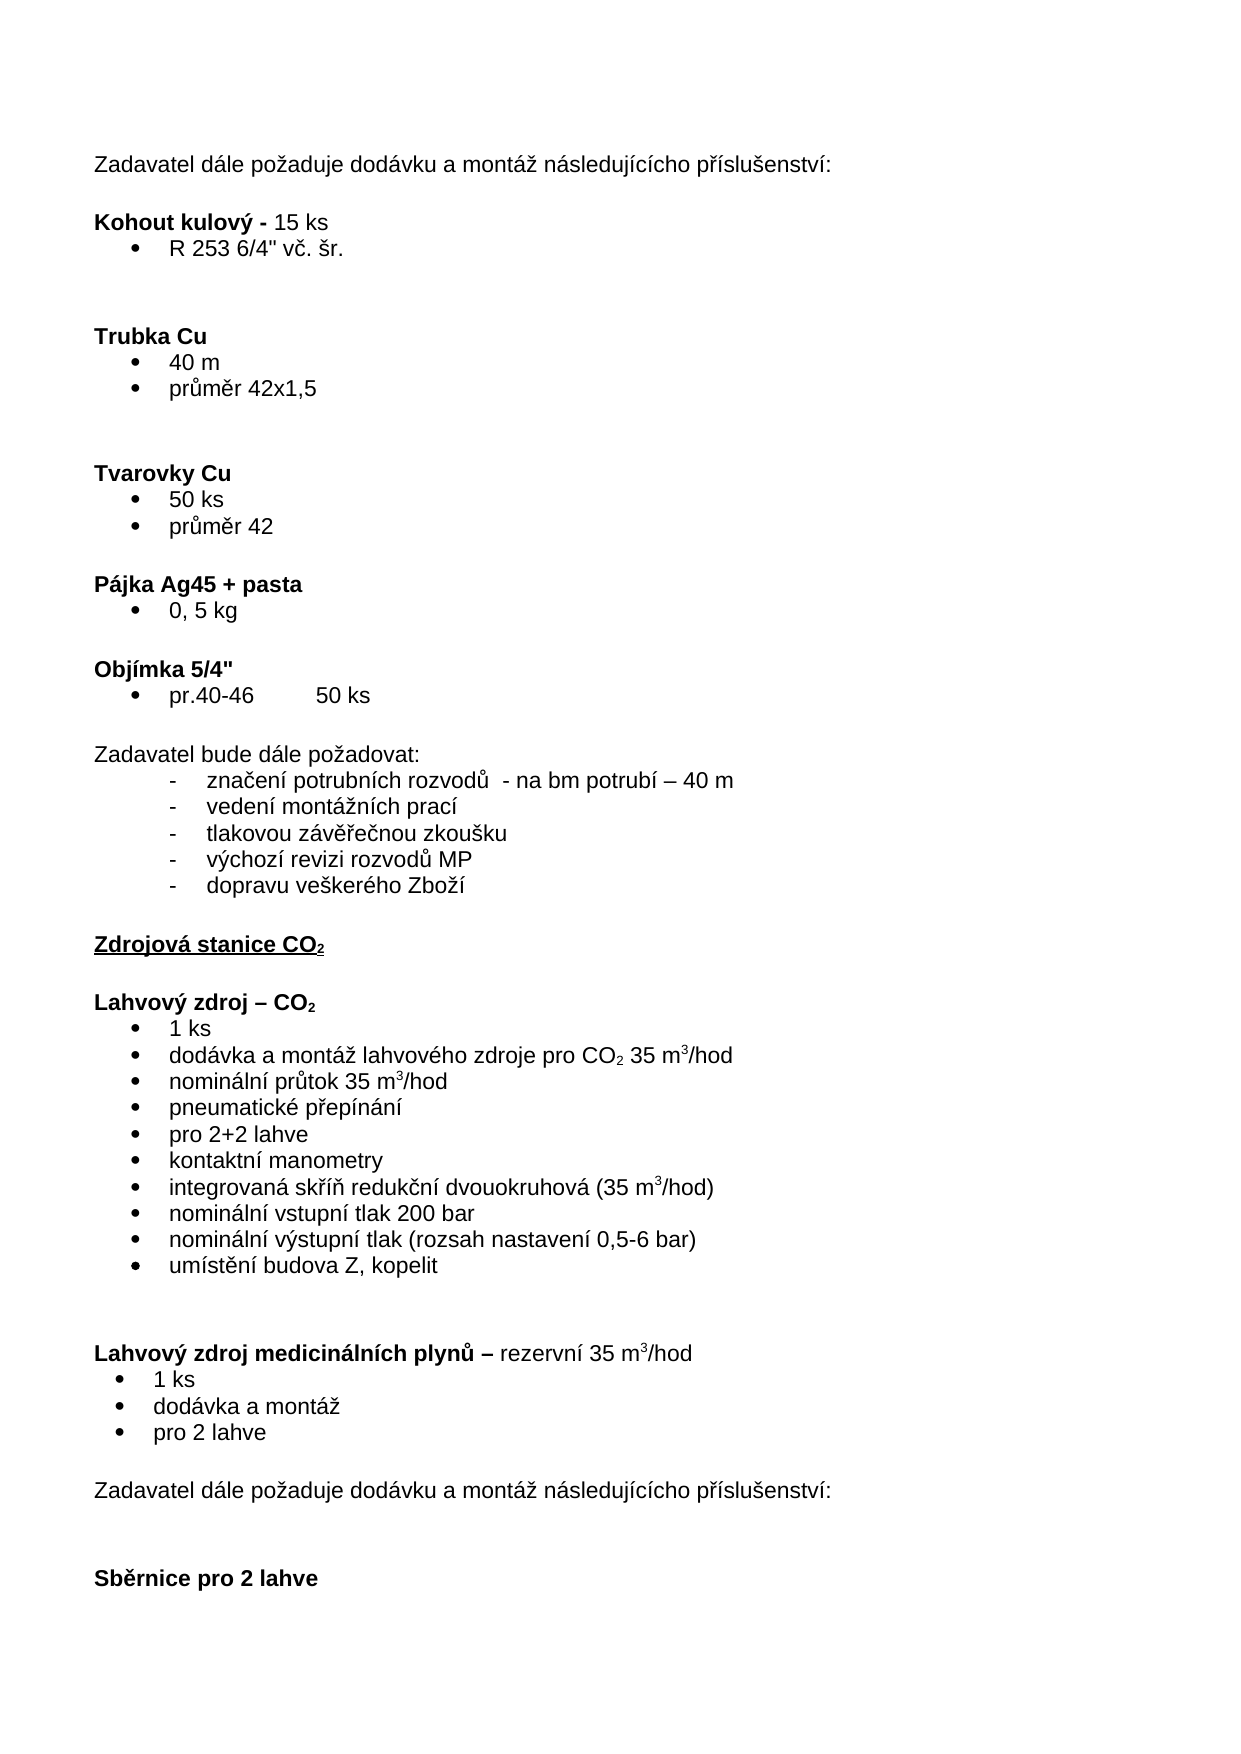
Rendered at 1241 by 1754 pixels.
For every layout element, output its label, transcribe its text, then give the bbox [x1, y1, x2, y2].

text Zdrojová stanice CO2 [94, 928, 1144, 957]
list pr.40-46 50 ks [131, 682, 1144, 708]
list nominální vstupní tlak 200 bar [131, 1200, 1144, 1226]
list 1 ks [131, 1015, 1144, 1042]
text Pájka Ag45 + pasta [94, 568, 1144, 597]
list vedení montážních prací [169, 793, 1144, 819]
text Zadavatel bude dále požadovat: [94, 738, 1144, 767]
text Lahvový zdroj medicinálních plynů – rezervní 35 m3/hod [94, 1337, 1144, 1366]
list umístění budova Z, kopelit [131, 1252, 1144, 1279]
list značení potrubních rozvodů - na bm potrubí – 40 m [169, 767, 1144, 793]
text Lahvový zdroj – CO2 [94, 986, 1144, 1015]
list pro 2+2 lahve [131, 1121, 1144, 1147]
text Objímka 5/4" [94, 653, 1144, 682]
list 50 ks [131, 486, 1144, 513]
list pro 2 lahve [116, 1419, 1144, 1445]
text Tvarovky Cu [94, 457, 1144, 486]
list R 253 6/4" vč. šr. [131, 235, 1144, 262]
list kontaktní manometry [131, 1147, 1144, 1173]
list 0, 5 kg [131, 597, 1144, 624]
list 1 ks [116, 1366, 1144, 1393]
list 40 m [131, 349, 1144, 375]
list průměr 42 [131, 513, 1144, 539]
list pneumatické přepínání [131, 1094, 1144, 1121]
list výchozí revizi rozvodů MP [169, 846, 1144, 872]
list nominální průtok 35 m3/hod [131, 1068, 1144, 1094]
text Kohout kulový - 15 ks [94, 206, 1144, 235]
list dodávka a montáž [116, 1393, 1144, 1419]
list dodávka a montáž lahvového zdroje pro CO2 35 m3/hod [131, 1042, 1144, 1068]
list průměr 42x1,5 [131, 375, 1144, 402]
text Zadavatel dále požaduje dodávku a montáž následujícícho příslušenství: [94, 1474, 1144, 1504]
text Zadavatel dále požaduje dodávku a montáž následujícícho příslušenství: [94, 148, 1144, 177]
list nominální výstupní tlak (rozsah nastavení 0,5-6 bar) [131, 1226, 1144, 1252]
text Trubka Cu [94, 320, 1144, 349]
list integrovaná skříň redukční dvouokruhová (35 m3/hod) [131, 1173, 1144, 1200]
list tlakovou závěřečnou zkoušku [169, 819, 1144, 846]
text Sběrnice pro 2 lahve [94, 1562, 1144, 1591]
list dopravu veškerého Zboží [169, 872, 1144, 899]
